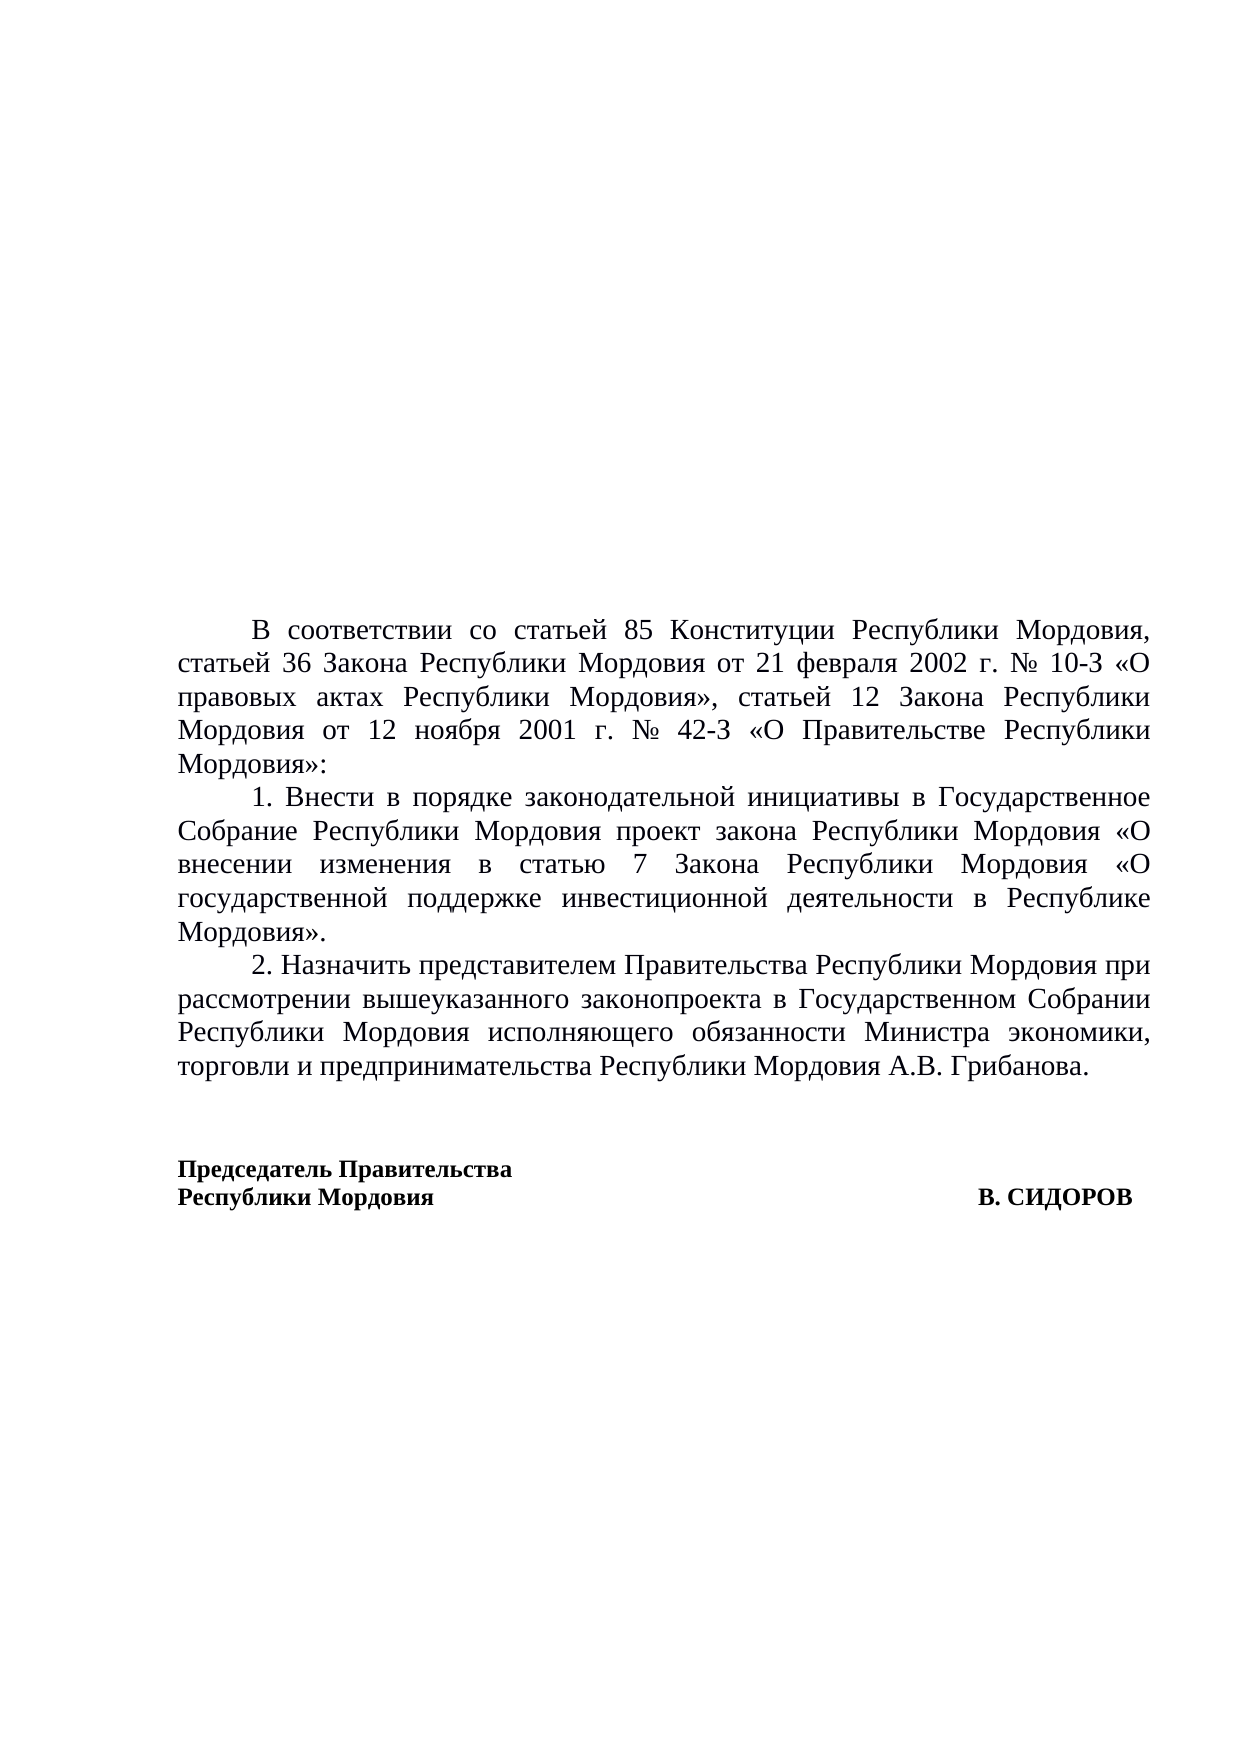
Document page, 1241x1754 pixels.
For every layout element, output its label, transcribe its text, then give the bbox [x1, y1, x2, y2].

text 2. Назначить представителем Правительства Республики Мордовия при рассмотрении вышеуказанного законопроекта в Государственном Собрании Республики Мордовия исполняющего обязанности Министра экономики, торговли и предпринимательства Республики Мордовия А.В. Грибанова. [177, 947, 1152, 1081]
text В соответствии со статьей 85 Конституции Республики Мордовия, статьей 36 Закона Республики Мордовия от 21 февраля 2002 г. № 10-З «О правовых актах Республики Мордовия», статьей 12 Закона Республики Мордовия от 12 ноября 2001 г. № 42-З «О Правительстве Республики Мордовия»: [177, 612, 1152, 779]
text 1. Внести в порядке законодательной инициативы в Государственное Собрание Республики Мордовия проект закона Республики Мордовия «О внесении изменения в статью 7 Закона Республики Мордовия «О государственной поддержке инвестиционной деятельности в Республике Мордовия». [177, 779, 1152, 947]
text Республики Мордовия В. СИДОРОВ [177, 1182, 1152, 1211]
text Председатель Правительства [177, 1154, 1152, 1182]
